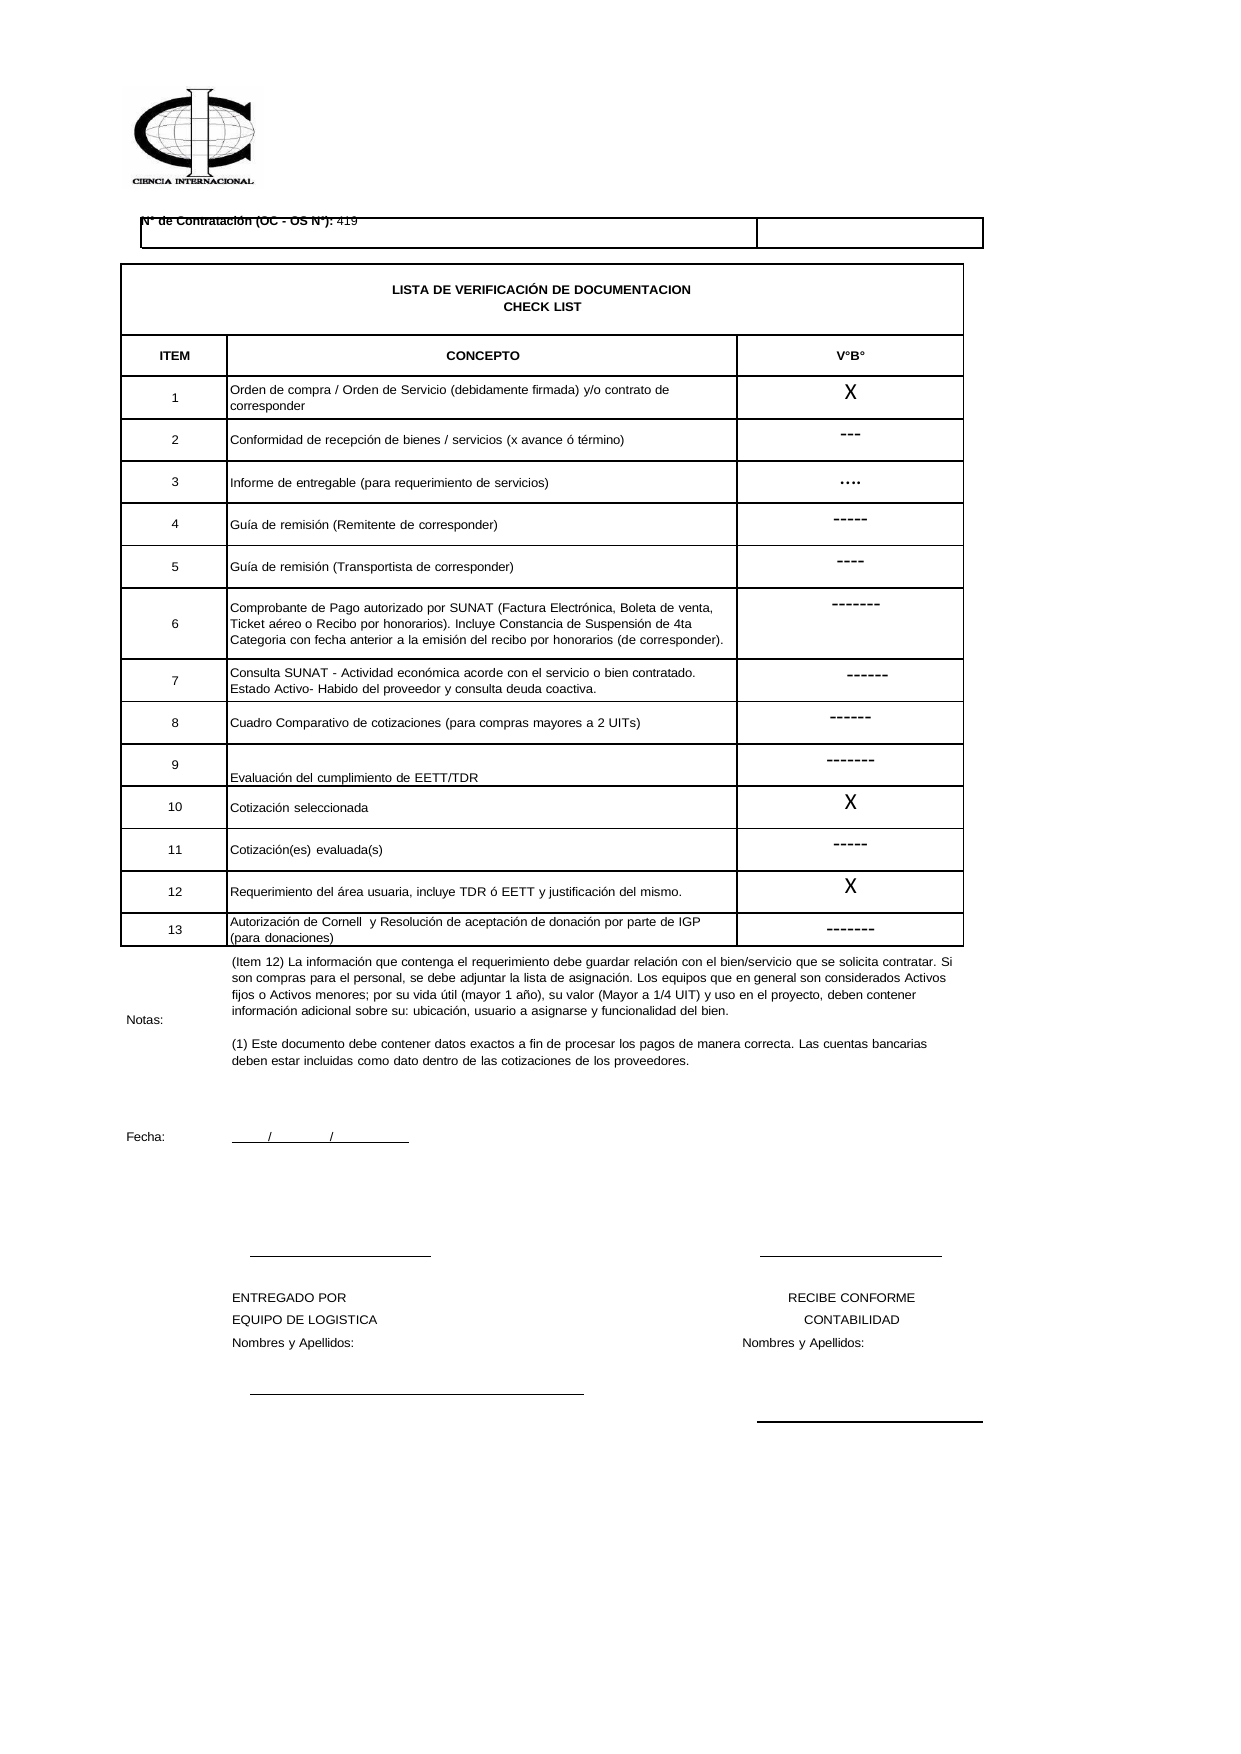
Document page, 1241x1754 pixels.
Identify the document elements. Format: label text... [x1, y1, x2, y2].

table_cell Evaluación del cumplimiento de EETT/TDR [228, 745, 736, 785]
table_cell Requerimiento del área usuaria, incluye TDR ó EETT y justificación del mismo. [228, 872, 736, 912]
table_cell 9 [122, 745, 226, 785]
table_cell ------- [738, 914, 963, 945]
text (Item 12) La información que contenga el requerimiento debe guardar relación con el bien/servicio que se solicita contratar. Si son compras para el personal, se debe adjuntar la lista de asignación. Los equipos que en general son considerados Activos fijos o Activos menores; por su vida útil (mayor 1 año), su valor (Mayor a 1/4 UIT) y uso en el proyecto, deben contener información adicional sobre su: ubicación, usuario a asignarse y funcionalidad del bien. [232, 955, 958, 1018]
table_cell Informe de entregable (para requerimiento de servicios) [228, 462, 736, 502]
table_cell …. [738, 462, 963, 502]
table_cell 11 [122, 829, 226, 870]
table_cell 5 [122, 546, 226, 587]
table_cell Orden de compra / Orden de Servicio (debidamente firmada) y/o contrato de corresponder [228, 377, 736, 418]
table_cell V°B° [738, 336, 963, 375]
table_cell Cotización(es) evaluada(s) [228, 829, 736, 870]
table_cell 12 [122, 872, 226, 912]
text ENTREGADO POR RECIBE CONFORME [232, 1290, 1065, 1305]
table_cell 13 [122, 914, 226, 945]
table_cell 3 [122, 462, 226, 502]
table_cell --- [738, 420, 963, 460]
table_cell Comprobante de Pago autorizado por SUNAT (Factura Electrónica, Boleta de venta, Ticket aéreo o Recibo por honorarios). Incluye Constancia de Suspensión de 4ta Categoria con fecha anterior a la emisión del recibo por honorarios (de corresponder). [228, 589, 736, 658]
table_cell ------ [738, 702, 963, 743]
table_cell ------ [738, 660, 963, 701]
text EQUIPO DE LOGISTICA CONTABILIDAD [232, 1313, 1065, 1327]
text Nombres y Apellidos: Nombres y Apellidos: [232, 1335, 1065, 1350]
text Notas: [126, 1013, 166, 1027]
table_cell Guía de remisión (Remitente de corresponder) [228, 504, 736, 544]
text (1) Este documento debe contener datos exactos a fin de procesar los pagos de manera correcta. Las cuentas bancarias deben estar incluidas como dato dentro de las cotizaciones de los proveedores. [232, 1037, 958, 1068]
table_header LISTA DE VERIFICACIÓN DE DOCUMENTACION CHECK LIST [122, 265, 963, 334]
table_cell ITEM [122, 336, 226, 375]
table_cell ---- [738, 546, 963, 587]
table_cell 6 [122, 589, 226, 658]
table_cell X [738, 872, 963, 912]
table_cell CONCEPTO [228, 336, 736, 375]
table_cell ----- [738, 829, 963, 870]
table_cell 7 [122, 660, 226, 701]
text Fecha: [126, 1130, 166, 1144]
text / / [232, 1130, 1065, 1144]
table_cell 8 [122, 702, 226, 743]
table_cell Cotización seleccionada [228, 787, 736, 827]
table_cell Consulta SUNAT - Actividad económica acorde con el servicio o bien contratado. Estado Activo- Habido del proveedor y consulta deuda coactiva. [228, 660, 736, 701]
table_cell X [738, 787, 963, 827]
table_cell Conformidad de recepción de bienes / servicios (x avance ó término) [228, 420, 736, 460]
table_cell 4 [122, 504, 226, 544]
table_cell Guía de remisión (Transportista de corresponder) [228, 546, 736, 587]
table_cell ------- [738, 589, 963, 658]
table_cell 10 [122, 787, 226, 827]
table_cell Autorización de Cornell y Resolución de aceptación de donación por parte de IGP (para donaciones) [228, 914, 736, 945]
table_cell ------- [738, 745, 963, 785]
table_cell X [738, 377, 963, 418]
table_cell Cuadro Comparativo de cotizaciones (para compras mayores a 2 UITs) [228, 702, 736, 743]
table_cell ----- [738, 504, 963, 544]
table_cell 2 [122, 420, 226, 460]
picture [122, 86, 264, 189]
table_cell 1 [122, 377, 226, 418]
